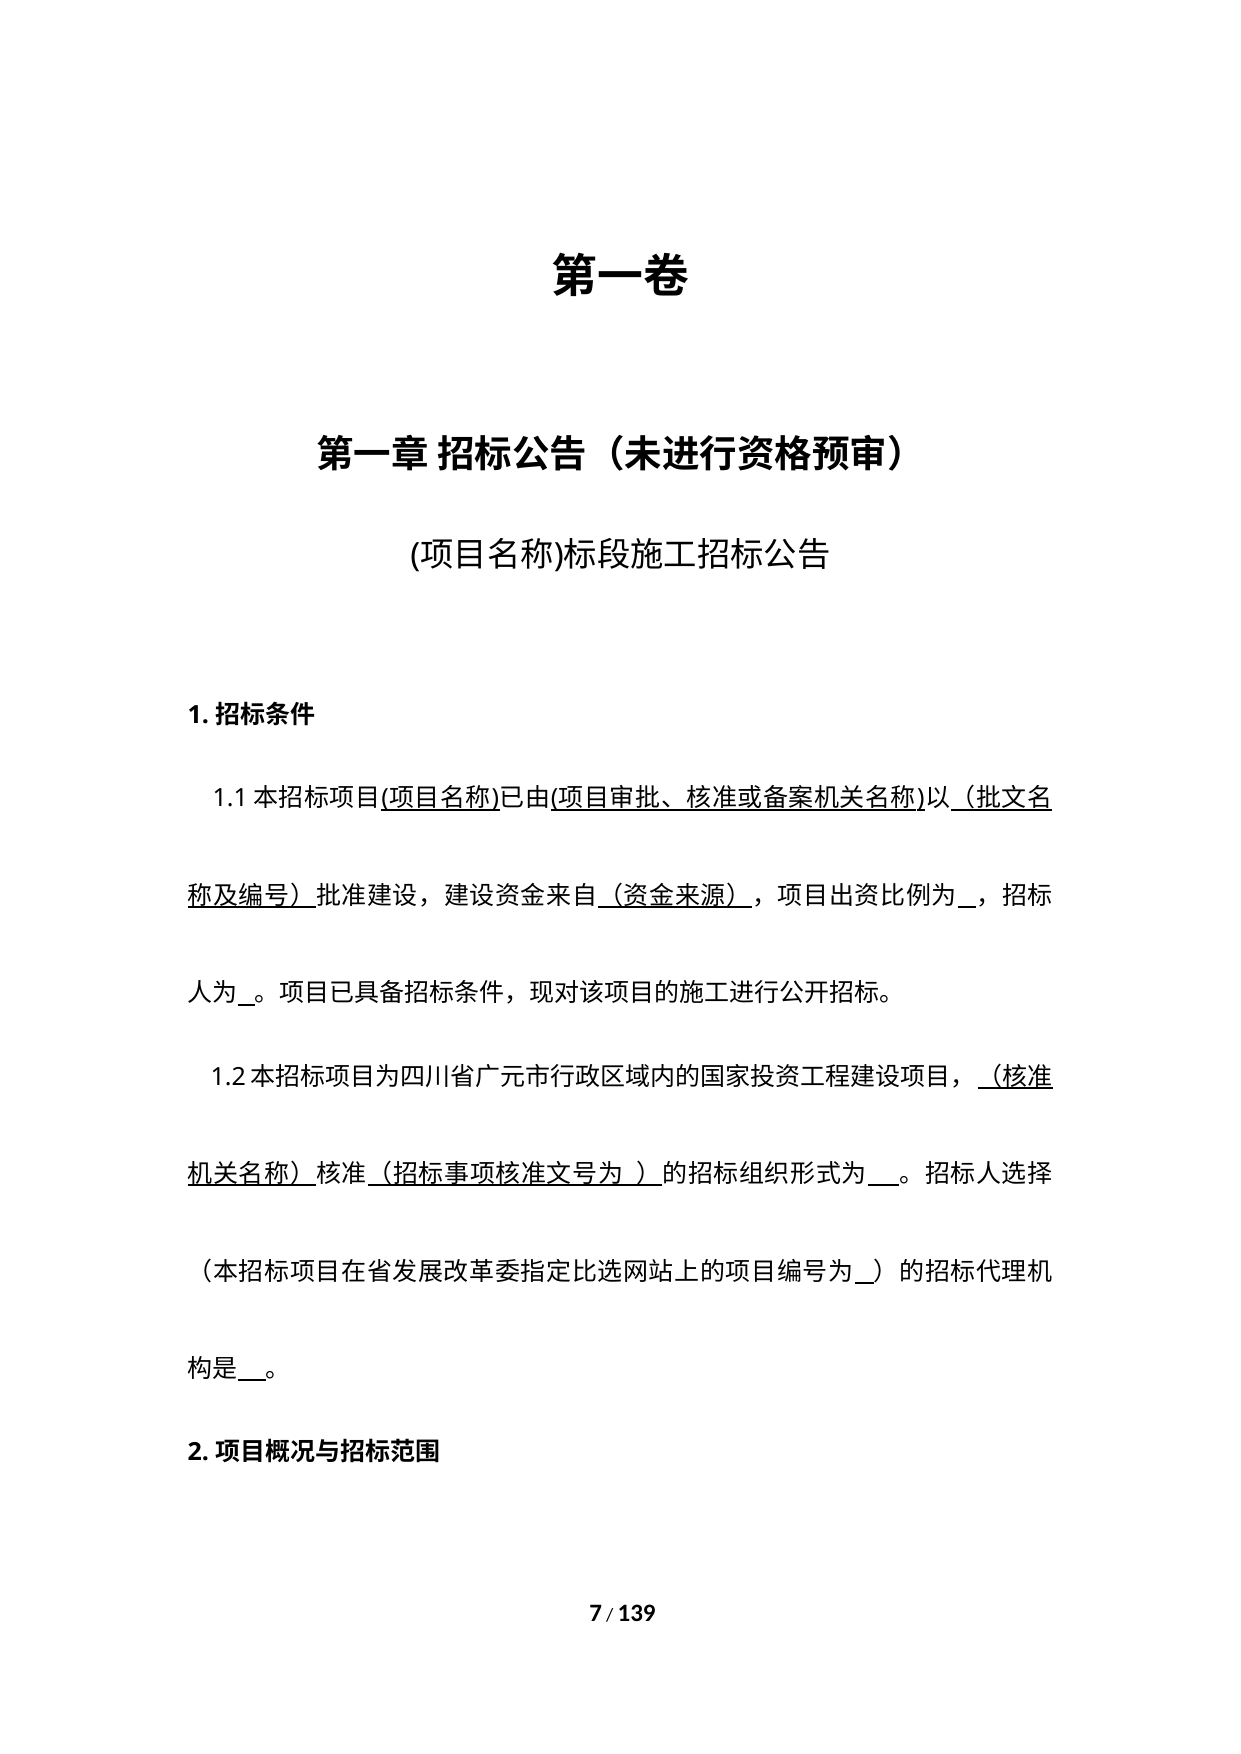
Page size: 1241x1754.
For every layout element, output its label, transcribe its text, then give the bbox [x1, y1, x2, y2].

text 第一章 招标公告（未进行资格预审） [187, 418, 1053, 483]
text 1.1本招标项目(项目名称)已由(项目审批、核准或备案机关名称)以（批文名称及编号）批准建设，建设资金来自（资金来源），项目出资比例为 ，招标人为 。项目已具备招标条件，现对该项目的施工进行公开招标。 [187, 763, 1053, 1023]
text 2. 项目概况与招标范围 [187, 1417, 1053, 1482]
text 1.2本招标项目为四川省广元市行政区域内的国家投资工程建设项目，（核准机关名称）核准（招标事项核准文号为 ）的招标组织形式为 。招标人选择（本招标项目在省发展改革委指定比选网站上的项目编号为 ）的招标代理机构是 。 [187, 1042, 1053, 1399]
text 第一卷 [187, 223, 1053, 321]
text 1. 招标条件 [187, 680, 1053, 745]
text (项目名称)标段施工招标公告 [187, 519, 1053, 584]
